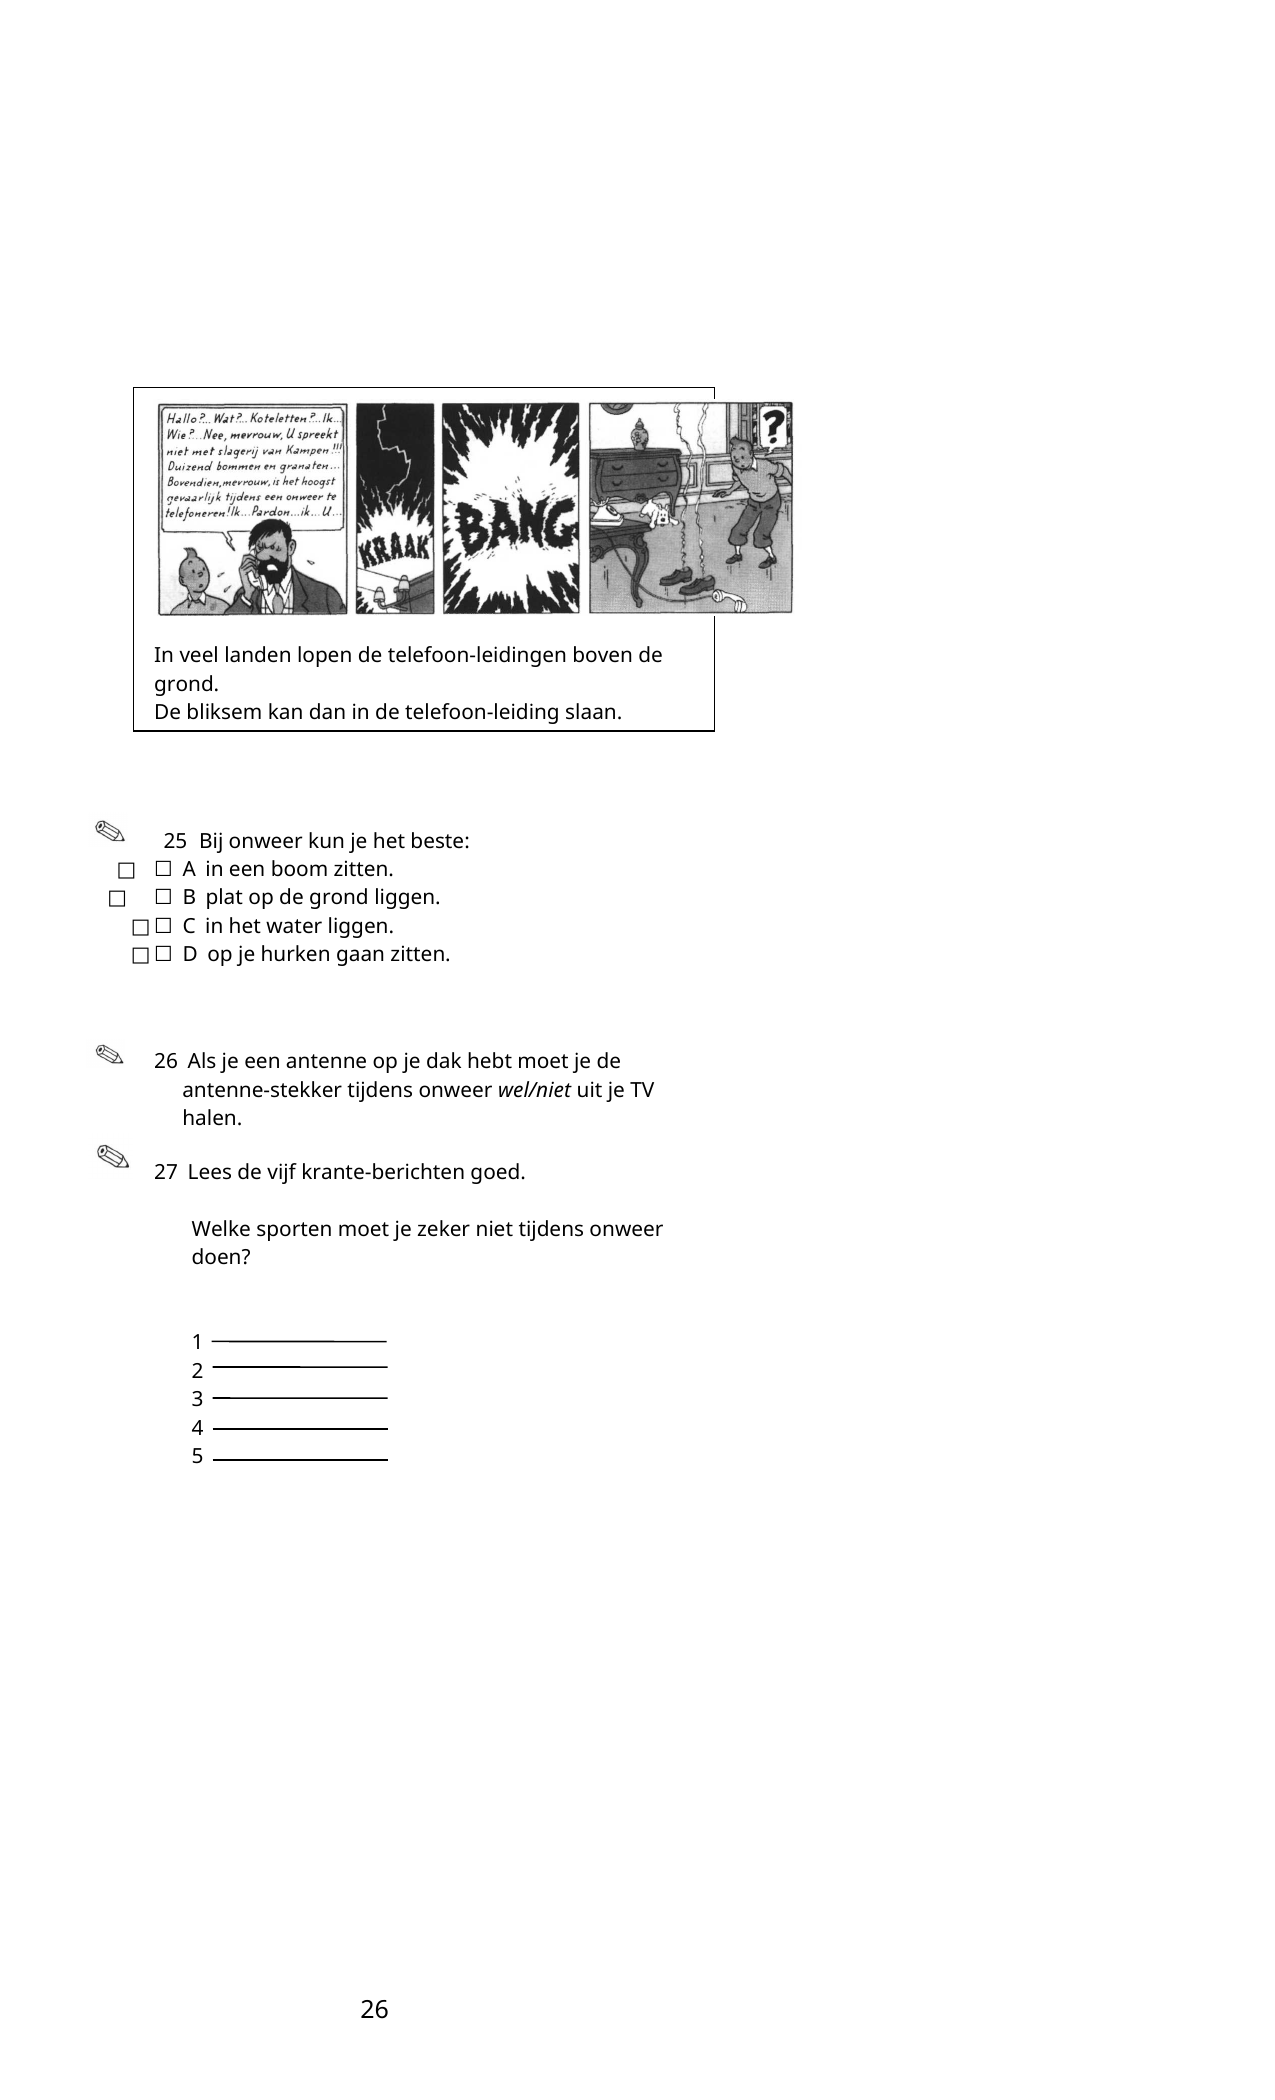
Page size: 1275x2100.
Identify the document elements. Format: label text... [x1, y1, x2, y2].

list ☐ A in een boom zitten. [116, 854, 1121, 883]
list ☐ B plat op de grond liggen. [107, 883, 1121, 911]
text 27 Lees de vijf krante-berichten goed. [154, 1157, 1121, 1185]
picture [85, 1039, 125, 1068]
text 4 [191, 1413, 1121, 1441]
text De bliksem kan dan in de telefoon-leiding slaan. [154, 697, 1121, 726]
text 2 [191, 1356, 1121, 1384]
text 26 Als je een antenne op je dak hebt moet je de [154, 1046, 1121, 1075]
text 3 [191, 1384, 1121, 1413]
text grond. [154, 669, 873, 697]
text 5 [191, 1441, 1121, 1469]
text doen? [191, 1242, 1121, 1271]
text In veel landen lopen de telefoon-leidingen boven de [154, 641, 873, 669]
text antenne-stekker tijdens onweer wel/niet uit je TV [182, 1075, 1121, 1103]
picture [87, 1133, 133, 1179]
picture [87, 812, 129, 847]
text 25 Bij onweer kun je het beste: [154, 826, 1121, 854]
picture [153, 399, 802, 616]
text 1 [191, 1327, 1121, 1356]
text halen. [182, 1103, 1121, 1132]
list ☐ D op je hurken gaan zitten. [131, 939, 1121, 968]
list ☐ C in het water liggen. [131, 911, 1121, 939]
text Welke sporten moet je zeker niet tijdens onweer [191, 1214, 1121, 1242]
